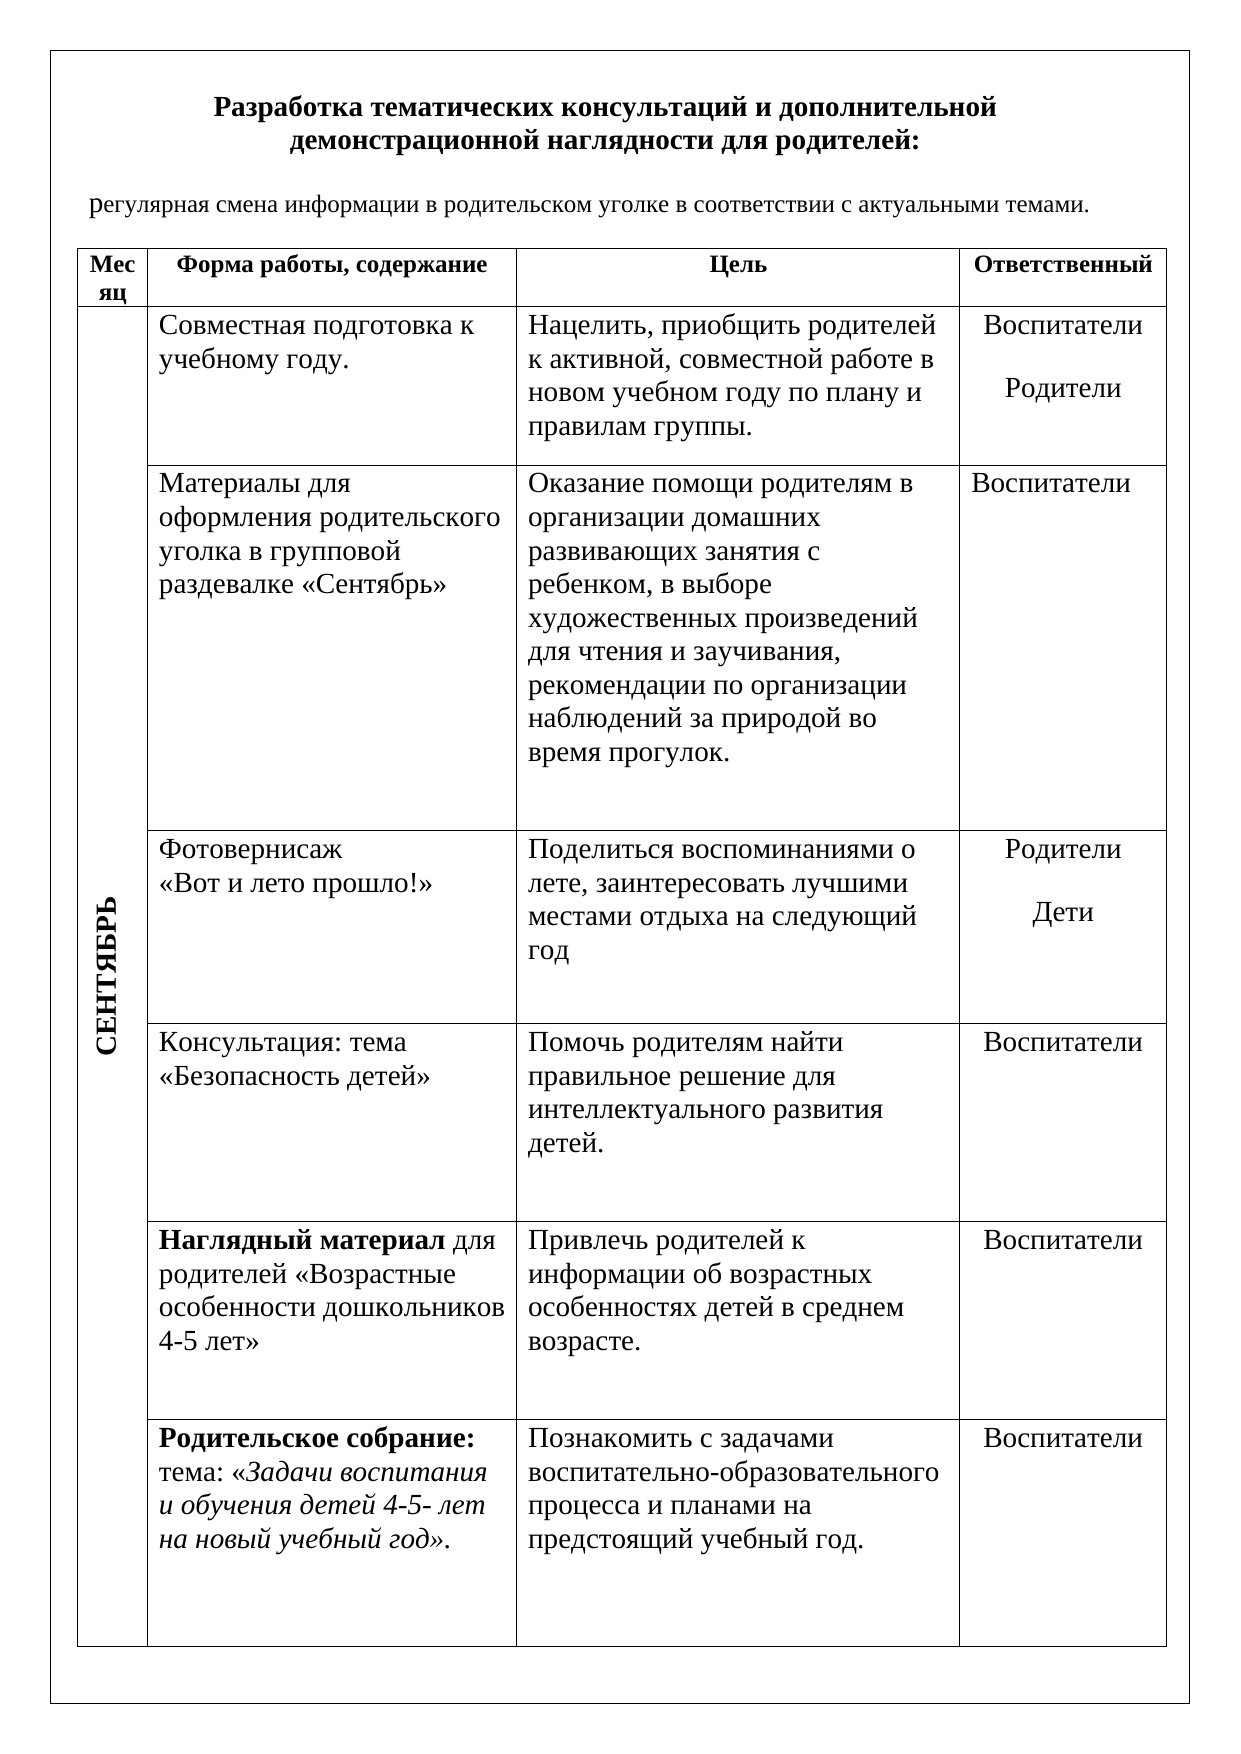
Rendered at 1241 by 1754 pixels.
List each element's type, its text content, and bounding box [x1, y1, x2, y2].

text Разработка тематических консультаций и дополнительной демонстрационной наглядности для родителей: [88, 89, 1122, 156]
text регулярная смена информации в родительском уголке в соответствии с актуальными темами. [88, 185, 1122, 218]
table_cell Привлечь родителей к информации об возрастных особенностях детей в среднем возрасте. [517, 1222, 959, 1419]
table_cell Воспитатели [960, 1420, 1166, 1646]
table_cell Помочь родителям найти правильное решение для интеллектуального развития детей. [517, 1024, 959, 1221]
table_cell Воспитатели [960, 1024, 1166, 1221]
table_cell Совместная подготовка к учебному году. [148, 307, 516, 464]
table_cell Воспитатели [960, 1222, 1166, 1419]
table_cell Фотовернисаж «Вот и лето прошло!» [148, 831, 516, 1023]
table_header Цель [517, 249, 959, 306]
table_header Месяц [78, 249, 147, 306]
table_cell Поделиться воспоминаниями о лете, заинтересовать лучшими местами отдыха на следующий год [517, 831, 959, 1023]
table_cell Воспитатели Родители [960, 307, 1166, 464]
table_cell Оказание помощи родителям в организации домашних развивающих занятия с ребенком, в выборе художественных произведений для чтения и заучивания, рекомендации по организации наблюдений за природой во время прогулок. [517, 466, 959, 830]
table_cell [148, 1420, 516, 1646]
table_header Форма работы, содержание [148, 249, 516, 306]
table_cell Материалы для оформления родительского уголка в групповой раздевалке «Сентябрь» [148, 466, 516, 830]
table_header Ответственный [960, 249, 1166, 306]
table_cell Родители Дети [960, 831, 1166, 1023]
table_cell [517, 1420, 959, 1646]
table_cell СЕНТЯБРЬ [78, 307, 147, 1646]
table_cell Наглядный материал для родителей «Возрастные особенности дошкольников 4-5 лет» [148, 1222, 516, 1419]
table_cell Консультация: тема «Безопасность детей» [148, 1024, 516, 1221]
table_cell Нацелить, приобщить родителей к активной, совместной работе в новом учебном году по плану и правилам группы. [517, 307, 959, 464]
table_cell Воспитатели [960, 466, 1166, 830]
